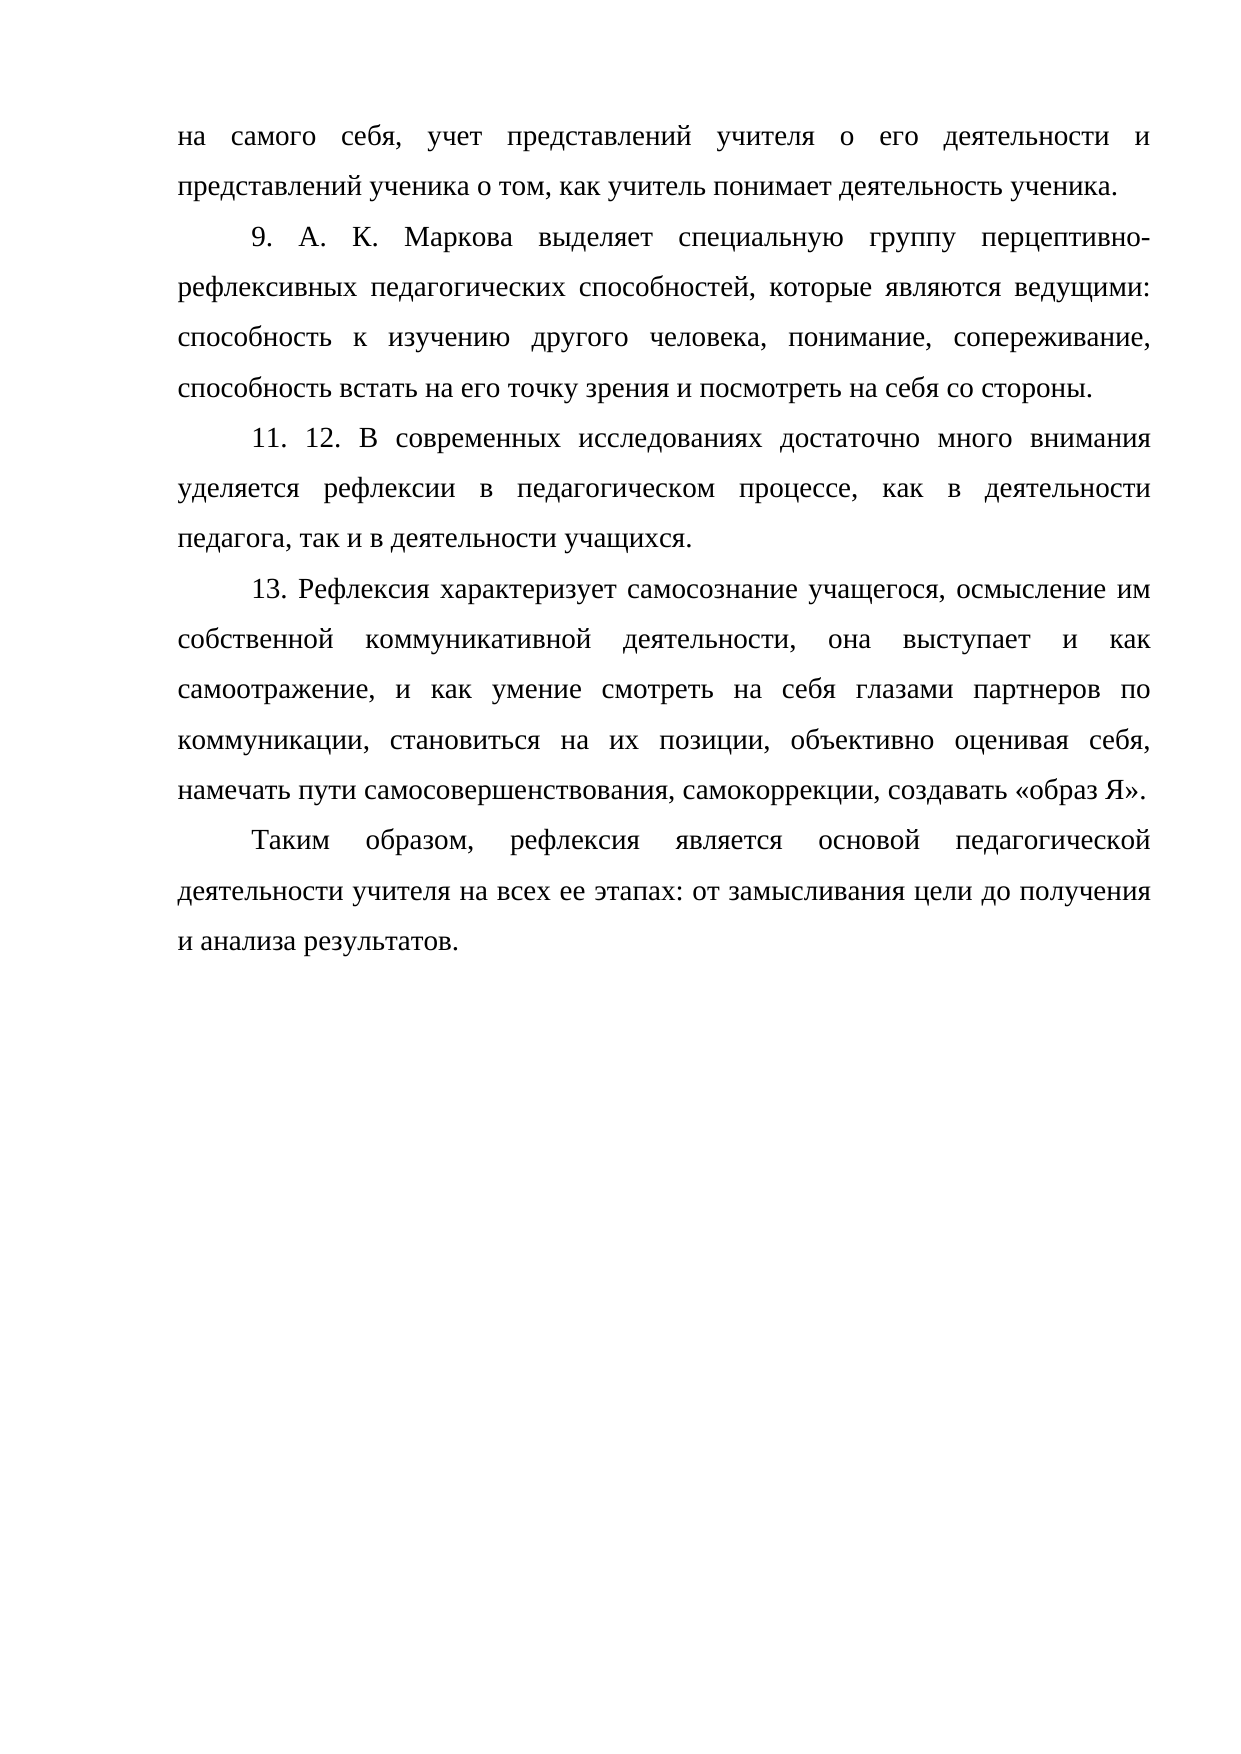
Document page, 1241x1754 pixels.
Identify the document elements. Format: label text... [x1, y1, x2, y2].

text 9. А. К. Маркова выделяет специальную группу перцептивно-рефлексивных педагогических способностей, которые являются ведущими: способность к изучению другого человека, понимание, сопереживание, способность встать на его точку зрения и посмотреть на себя со стороны. [177, 219, 1152, 403]
text 11. 12. В современных исследованиях достаточно много внимания уделяется рефлексии в педагогическом процессе, как в деятельности педагога, так и в деятельности учащихся. [177, 420, 1152, 554]
text Таким образом, рефлексия является основой педагогической деятельности учителя на всех ее этапах: от замысливания цели до получения и анализа результатов. [177, 822, 1152, 957]
text 13. Рефлексия характеризует самосознание учащегося, осмысление им собственной коммуникативной деятельности, она выступает и как самоотражение, и как умение смотреть на себя глазами партнеров по коммуникации, становиться на их позиции, объективно оценивая себя, намечать пути самосовершенствования, самокоррекции, создавать «образ Я». [177, 571, 1152, 806]
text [177, 118, 1152, 202]
